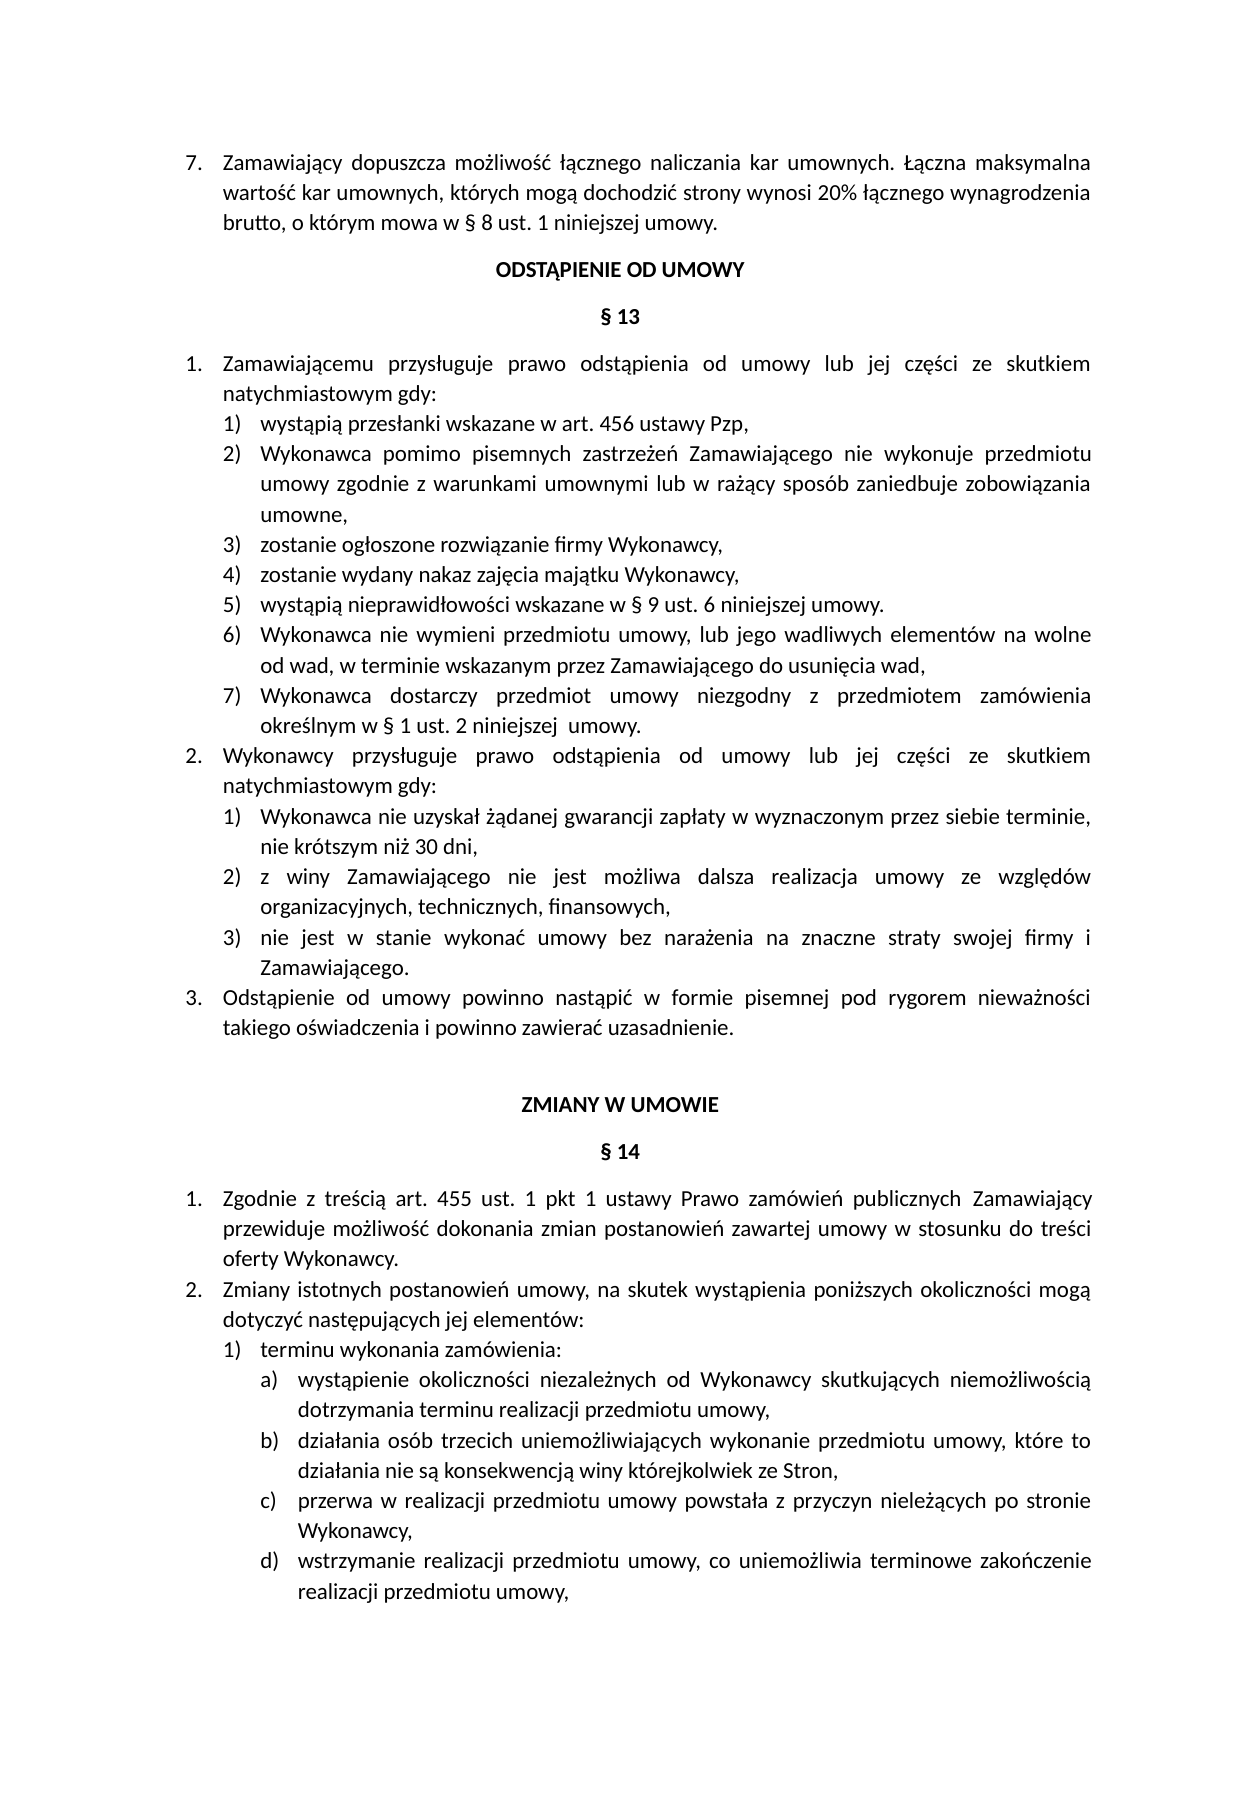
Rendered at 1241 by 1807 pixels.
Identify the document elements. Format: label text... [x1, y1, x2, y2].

list działania osób trzecich uniemożliwiających wykonanie przedmiotu umowy, które to działania nie są konsekwencją winy którejkolwiek ze Stron, [260, 1426, 1092, 1484]
list zostanie wydany nakaz zajęcia majątku Wykonawcy, [223, 560, 1092, 588]
list Zgodnie z treścią art. 455 ust. 1 pkt 1 ustawy Prawo zamówień publicznych Zamawiający przewiduje możliwość dokonania zmian postanowień zawartej umowy w stosunku do treści oferty Wykonawcy. [185, 1184, 1092, 1273]
list Odstąpienie od umowy powinno nastąpić w formie pisemnej pod rygorem nieważności takiego oświadczenia i powinno zawierać uzasadnienie. [185, 983, 1092, 1041]
list z winy Zamawiającego nie jest możliwa dalsza realizacja umowy ze względów organizacyjnych, technicznych, finansowych, [223, 862, 1092, 921]
list wystąpienie okoliczności niezależnych od Wykonawcy skutkujących niemożliwością dotrzymania terminu realizacji przedmiotu umowy, [260, 1365, 1092, 1424]
text ZMIANY W UMOWIE [148, 1090, 1092, 1118]
list Zamawiający dopuszcza możliwość łącznego naliczania kar umownych. Łączna maksymalna wartość kar umownych, których mogą dochodzić strony wynosi 20% łącznego wynagrodzenia brutto, o którym mowa w § 8 ust. 1 niniejszej umowy. [185, 148, 1092, 236]
list Wykonawca nie wymieni przedmiotu umowy, lub jego wadliwych elementów na wolne od wad, w terminie wskazanym przez Zamawiającego do usunięcia wad, [223, 621, 1092, 679]
list Wykonawca nie uzyskał żądanej gwarancji zapłaty w wyznaczonym przez siebie terminie, nie krótszym niż 30 dni, [223, 802, 1092, 860]
text § 13 [148, 302, 1092, 330]
list wstrzymanie realizacji przedmiotu umowy, co uniemożliwia terminowe zakończenie realizacji przedmiotu umowy, [260, 1547, 1092, 1605]
list Zmiany istotnych postanowień umowy, na skutek wystąpienia poniższych okoliczności mogą dotyczyć następujących jej elementów: [185, 1275, 1092, 1333]
list wystąpią przesłanki wskazane w art. 456 ustawy Pzp, [223, 409, 1092, 437]
list przerwa w realizacji przedmiotu umowy powstała z przyczyn nieleżących po stronie Wykonawcy, [260, 1486, 1092, 1544]
list zostanie ogłoszone rozwiązanie firmy Wykonawcy, [223, 530, 1092, 558]
list terminu wykonania zamówienia: [223, 1335, 1092, 1363]
text ODSTĄPIENIE OD UMOWY [148, 255, 1092, 283]
list nie jest w stanie wykonać umowy bez narażenia na znaczne straty swojej firmy i Zamawiającego. [223, 923, 1092, 981]
text § 14 [148, 1137, 1092, 1165]
list Zamawiającemu przysługuje prawo odstąpienia od umowy lub jej części ze skutkiem natychmiastowym gdy: [185, 349, 1092, 407]
list wystąpią nieprawidłowości wskazane w § 9 ust. 6 niniejszej umowy. [223, 590, 1092, 618]
list Wykonawca pomimo pisemnych zastrzeżeń Zamawiającego nie wykonuje przedmiotu umowy zgodnie z warunkami umownymi lub w rażący sposób zaniedbuje zobowiązania umowne, [223, 439, 1092, 528]
list Wykonawcy przysługuje prawo odstąpienia od umowy lub jej części ze skutkiem natychmiastowym gdy: [185, 741, 1092, 800]
list Wykonawca dostarczy przedmiot umowy niezgodny z przedmiotem zamówienia określnym w § 1 ust. 2 niniejszej umowy. [223, 681, 1092, 739]
